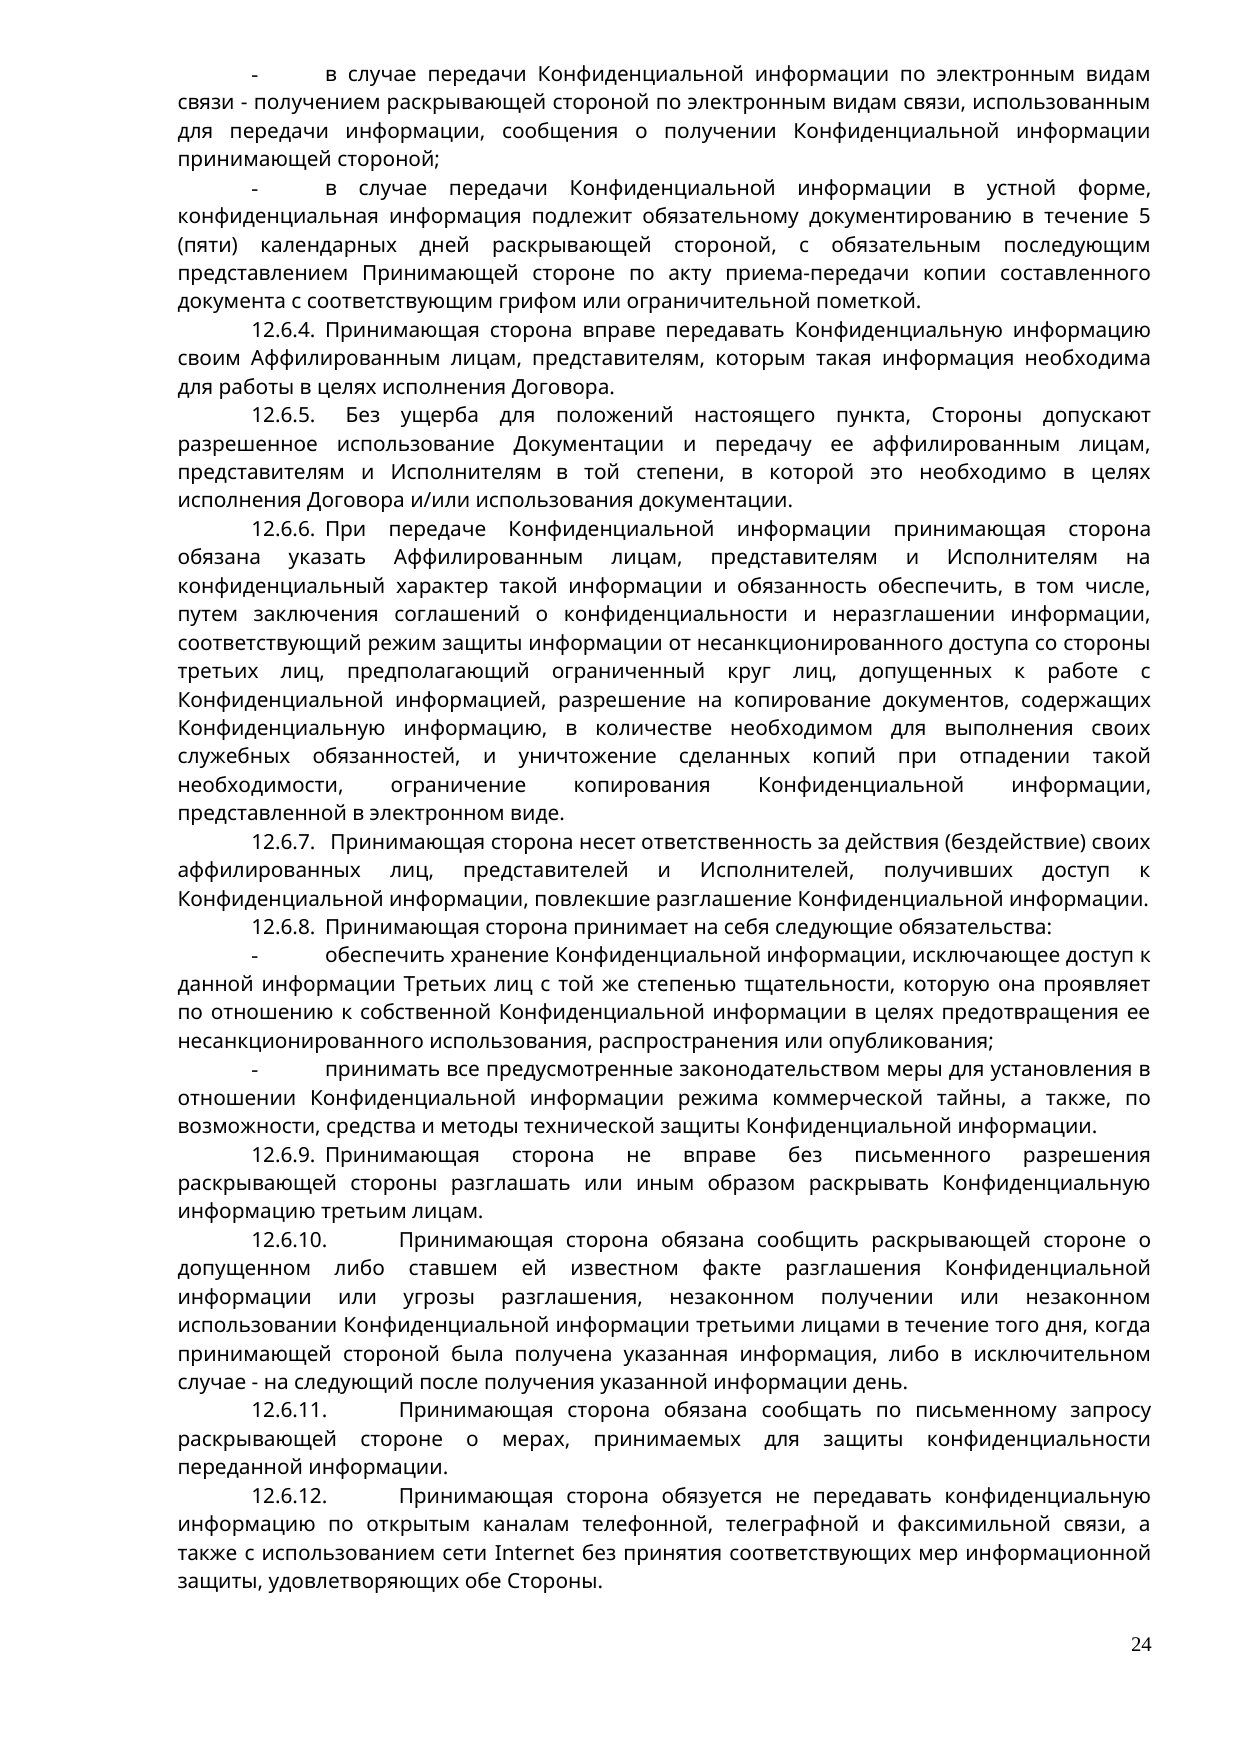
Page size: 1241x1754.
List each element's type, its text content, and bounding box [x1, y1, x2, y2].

list Принимающая сторона не вправе без письменного разрешения раскрывающей стороны разглашать или иным образом раскрывать Конфиденциальную информацию третьим лицам. [177, 1140, 1152, 1225]
list в случае передачи Конфиденциальной информации по электронным видам связи - получением раскрывающей стороной по электронным видам связи, использованным для передачи информации, сообщения о получении Конфиденциальной информации принимающей стороной; [177, 59, 1152, 173]
list принимать все предусмотренные законодательством меры для установления в отношении Конфиденциальной информации режима коммерческой тайны, а также, по возможности, средства и методы технической защиты Конфиденциальной информации. [177, 1054, 1152, 1140]
list обеспечить хранение Конфиденциальной информации, исключающее доступ к данной информации Третьих лиц с той же степенью тщательности, которую она проявляет по отношению к собственной Конфиденциальной информации в целях предотвращения ее несанкционированного использования, распространения или опубликования; [177, 941, 1152, 1054]
list Без ущерба для положений настоящего пункта, Стороны допускают разрешенное использование Документации и передачу ее аффилированным лицам, представителям и Исполнителям в той степени, в которой это необходимо в целях исполнения Договора и/или использования документации. [177, 400, 1152, 514]
list Принимающая сторона обязана сообщить раскрывающей стороне о допущенном либо ставшем ей известном факте разглашения Конфиденциальной информации или угрозы разглашения, незаконном получении или незаконном использовании Конфиденциальной информации третьими лицами в течение того дня, когда принимающей стороной была получена указанная информация, либо в исключительном случае - на следующий после получения указанной информации день. [177, 1225, 1152, 1396]
list в случае передачи Конфиденциальной информации в устной форме, конфиденциальная информация подлежит обязательному документированию в течение 5 (пяти) календарных дней раскрывающей стороной, с обязательным последующим представлением Принимающей стороне по акту приема-передачи копии составленного документа с соответствующим грифом или ограничительной пометкой. [177, 173, 1152, 315]
list Принимающая сторона принимает на себя следующие обязательства: [177, 912, 1152, 941]
list Принимающая сторона обязуется не передавать конфиденциальную информацию по открытым каналам телефонной, телеграфной и факсимильной связи, а также с использованием сети Internet без принятия соответствующих мер информационной защиты, удовлетворяющих обе Стороны. [177, 1481, 1152, 1595]
list Принимающая сторона вправе передавать Конфиденциальную информацию своим Аффилированным лицам, представителям, которым такая информация необходима для работы в целях исполнения Договора. [177, 315, 1152, 400]
list Принимающая сторона обязана сообщать по письменному запросу раскрывающей стороне о мерах, принимаемых для защиты конфиденциальности переданной информации. [177, 1396, 1152, 1481]
list При передаче Конфиденциальной информации принимающая сторона обязана указать Аффилированным лицам, представителям и Исполнителям на конфиденциальный характер такой информации и обязанность обеспечить, в том числе, путем заключения соглашений о конфиденциальности и неразглашении информации, соответствующий режим защиты информации от несанкционированного доступа со стороны третьих лиц, предполагающий ограниченный круг лиц, допущенных к работе с Конфиденциальной информацией, разрешение на копирование документов, содержащих Конфиденциальную информацию, в количестве необходимом для выполнения своих служебных обязанностей, и уничтожение сделанных копий при отпадении такой необходимости, ограничение копирования Конфиденциальной информации, представленной в электронном виде. [177, 514, 1152, 827]
list Принимающая сторона несет ответственность за действия (бездействие) своих аффилированных лиц, представителей и Исполнителей, получивших доступ к Конфиденциальной информации, повлекшие разглашение Конфиденциальной информации. [177, 827, 1152, 912]
